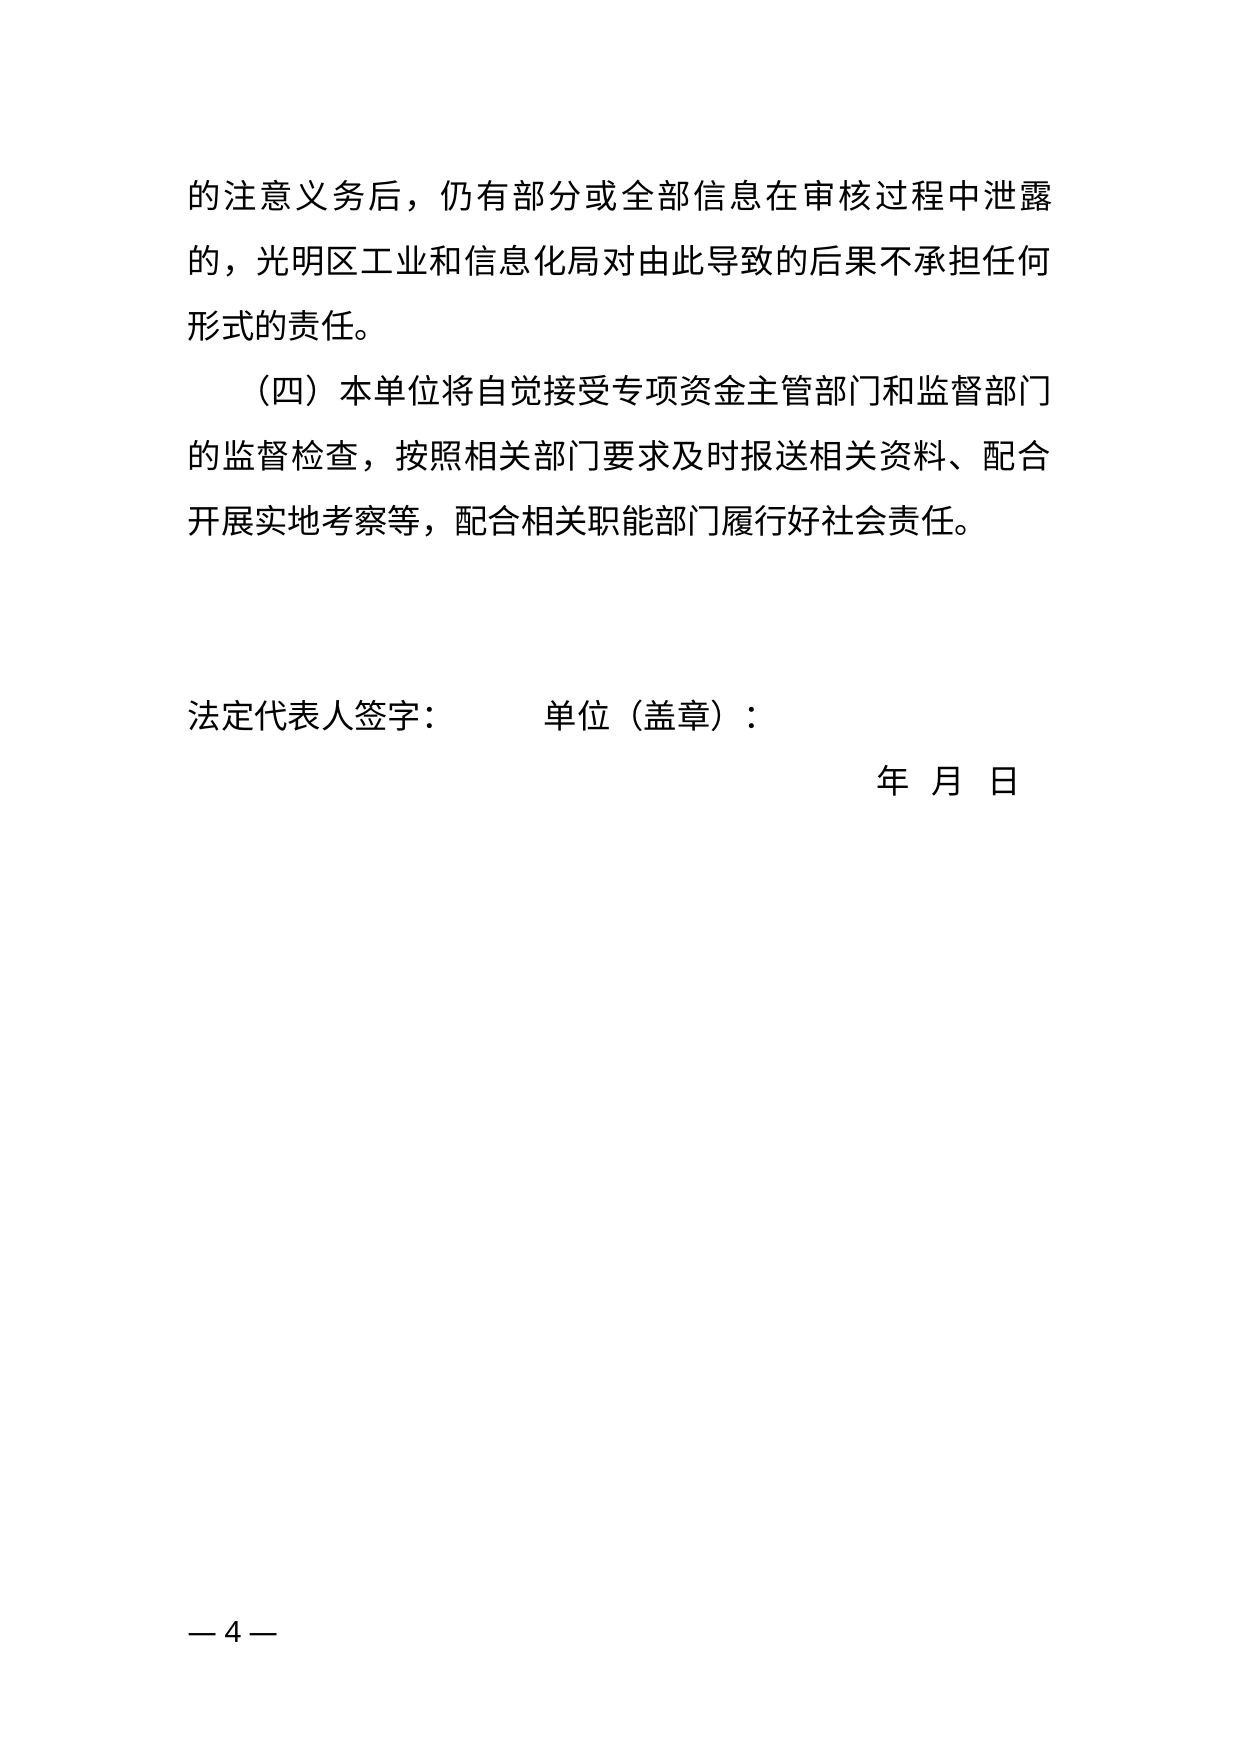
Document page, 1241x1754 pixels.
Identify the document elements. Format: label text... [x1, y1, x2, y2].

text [187, 162, 1053, 357]
text 年 月 日 [187, 747, 1053, 812]
text （四）本单位将自觉接受专项资金主管部门和监督部门的监督检查，按照相关部门要求及时报送相关资料、配合开展实地考察等，配合相关职能部门履行好社会责任。 [187, 357, 1053, 552]
text 法定代表人签字： 单位（盖章）： [187, 682, 1053, 747]
